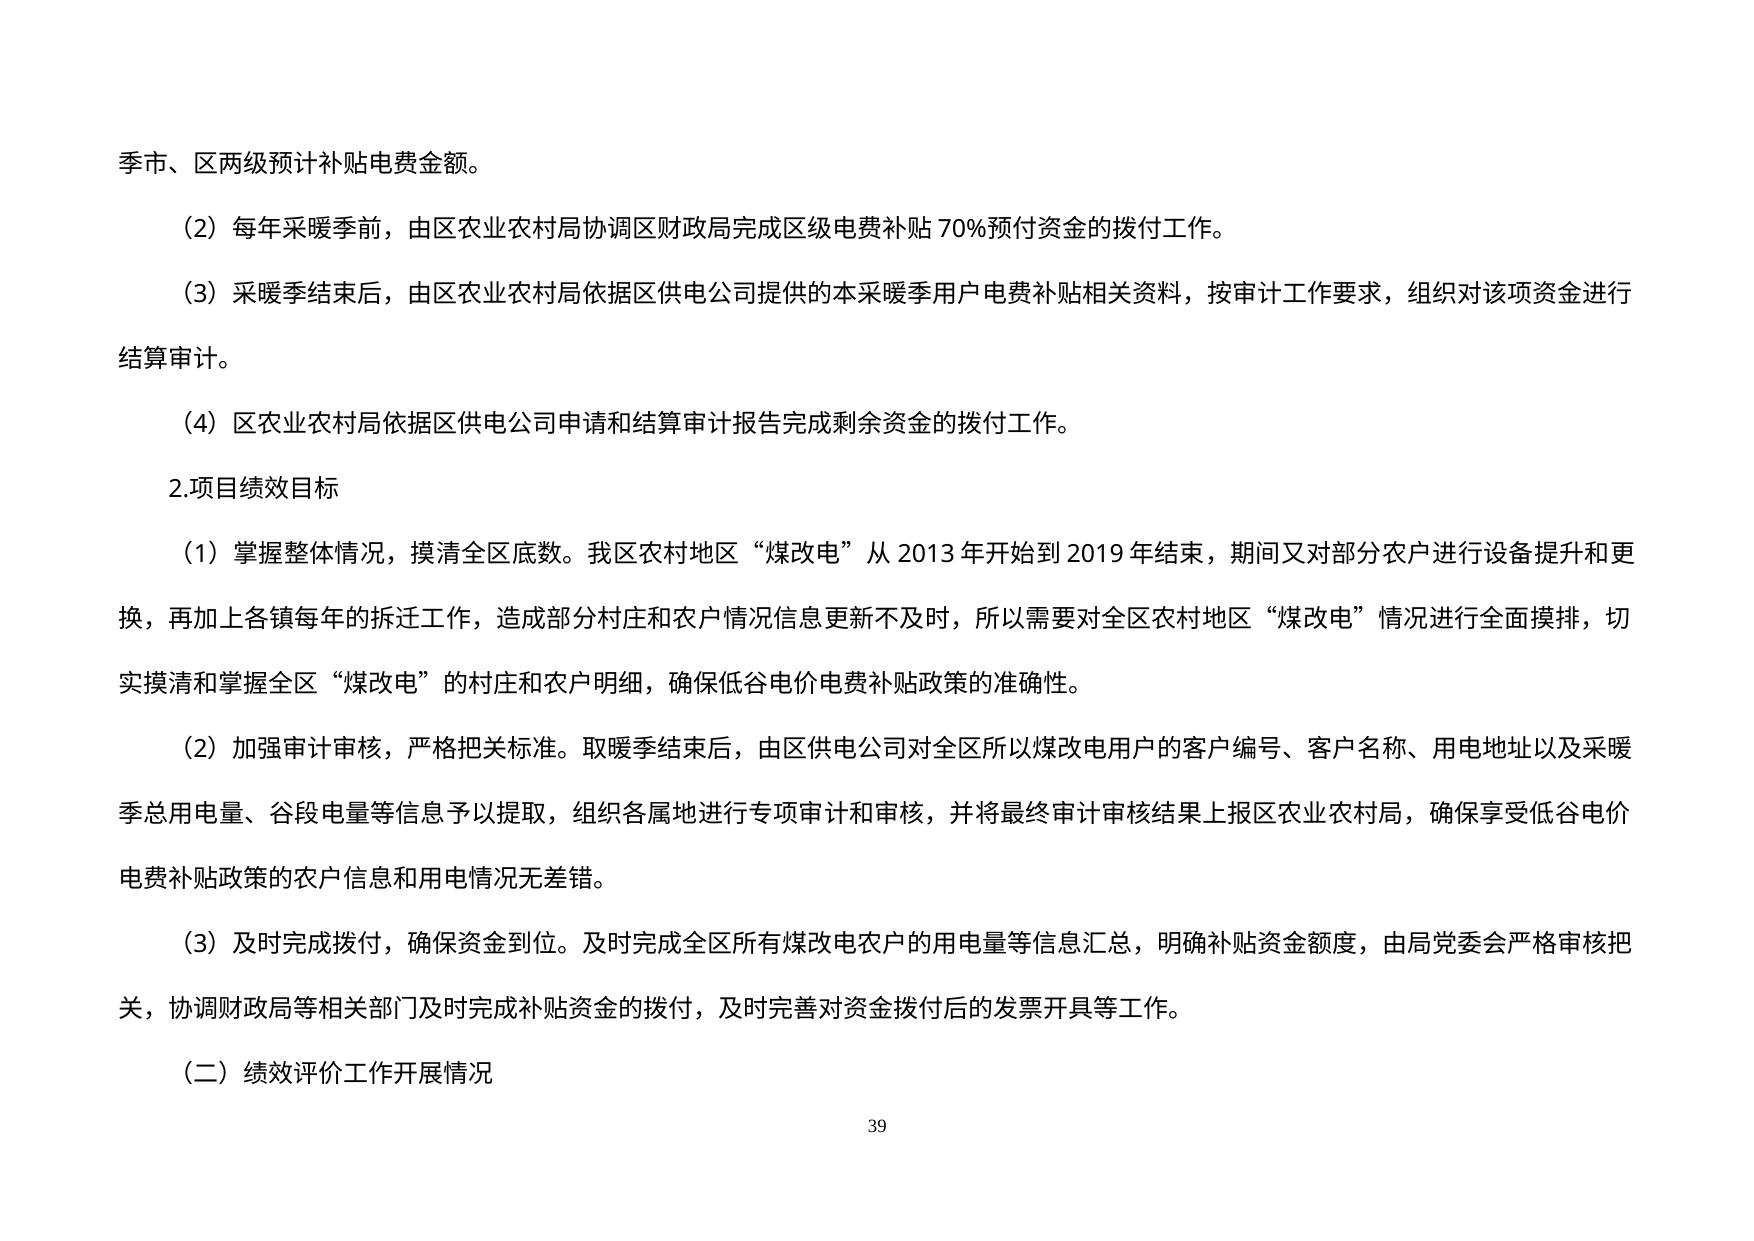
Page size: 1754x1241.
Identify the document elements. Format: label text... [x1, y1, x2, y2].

text （二）绩效评价工作开展情况 [118, 1039, 1636, 1104]
text 2.项目绩效目标 [118, 454, 1636, 519]
list 采暖季结束后，由区农业农村局依据区供电公司提供的本采暖季用户电费补贴相关资料，按审计工作要求，组织对该项资金进行结算审计。 [118, 259, 1636, 389]
list 区农业农村局依据区供电公司申请和结算审计报告完成剩余资金的拨付工作。 [118, 389, 1636, 454]
text （1）掌握整体情况，摸清全区底数。我区农村地区“煤改电”从2013年开始到2019年结束，期间又对部分农户进行设备提升和更换，再加上各镇每年的拆迁工作，造成部分村庄和农户情况信息更新不及时，所以需要对全区农村地区“煤改电”情况进行全面摸排，切实摸清和掌握全区“煤改电”的村庄和农户明细，确保低谷电价电费补贴政策的准确性。 [118, 519, 1636, 714]
list 每年采暖季前，由区农业农村局协调区财政局完成区级电费补贴70%预付资金的拨付工作。 [118, 194, 1636, 259]
text （3）及时完成拨付，确保资金到位。及时完成全区所有煤改电农户的用电量等信息汇总，明确补贴资金额度，由局党委会严格审核把关，协调财政局等相关部门及时完成补贴资金的拨付，及时完善对资金拨付后的发票开具等工作。 [118, 909, 1636, 1039]
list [118, 129, 1636, 194]
text （2）加强审计审核，严格把关标准。取暖季结束后，由区供电公司对全区所以煤改电用户的客户编号、客户名称、用电地址以及采暖季总用电量、谷段电量等信息予以提取，组织各属地进行专项审计和审核，并将最终审计审核结果上报区农业农村局，确保享受低谷电价电费补贴政策的农户信息和用电情况无差错。 [118, 714, 1636, 909]
